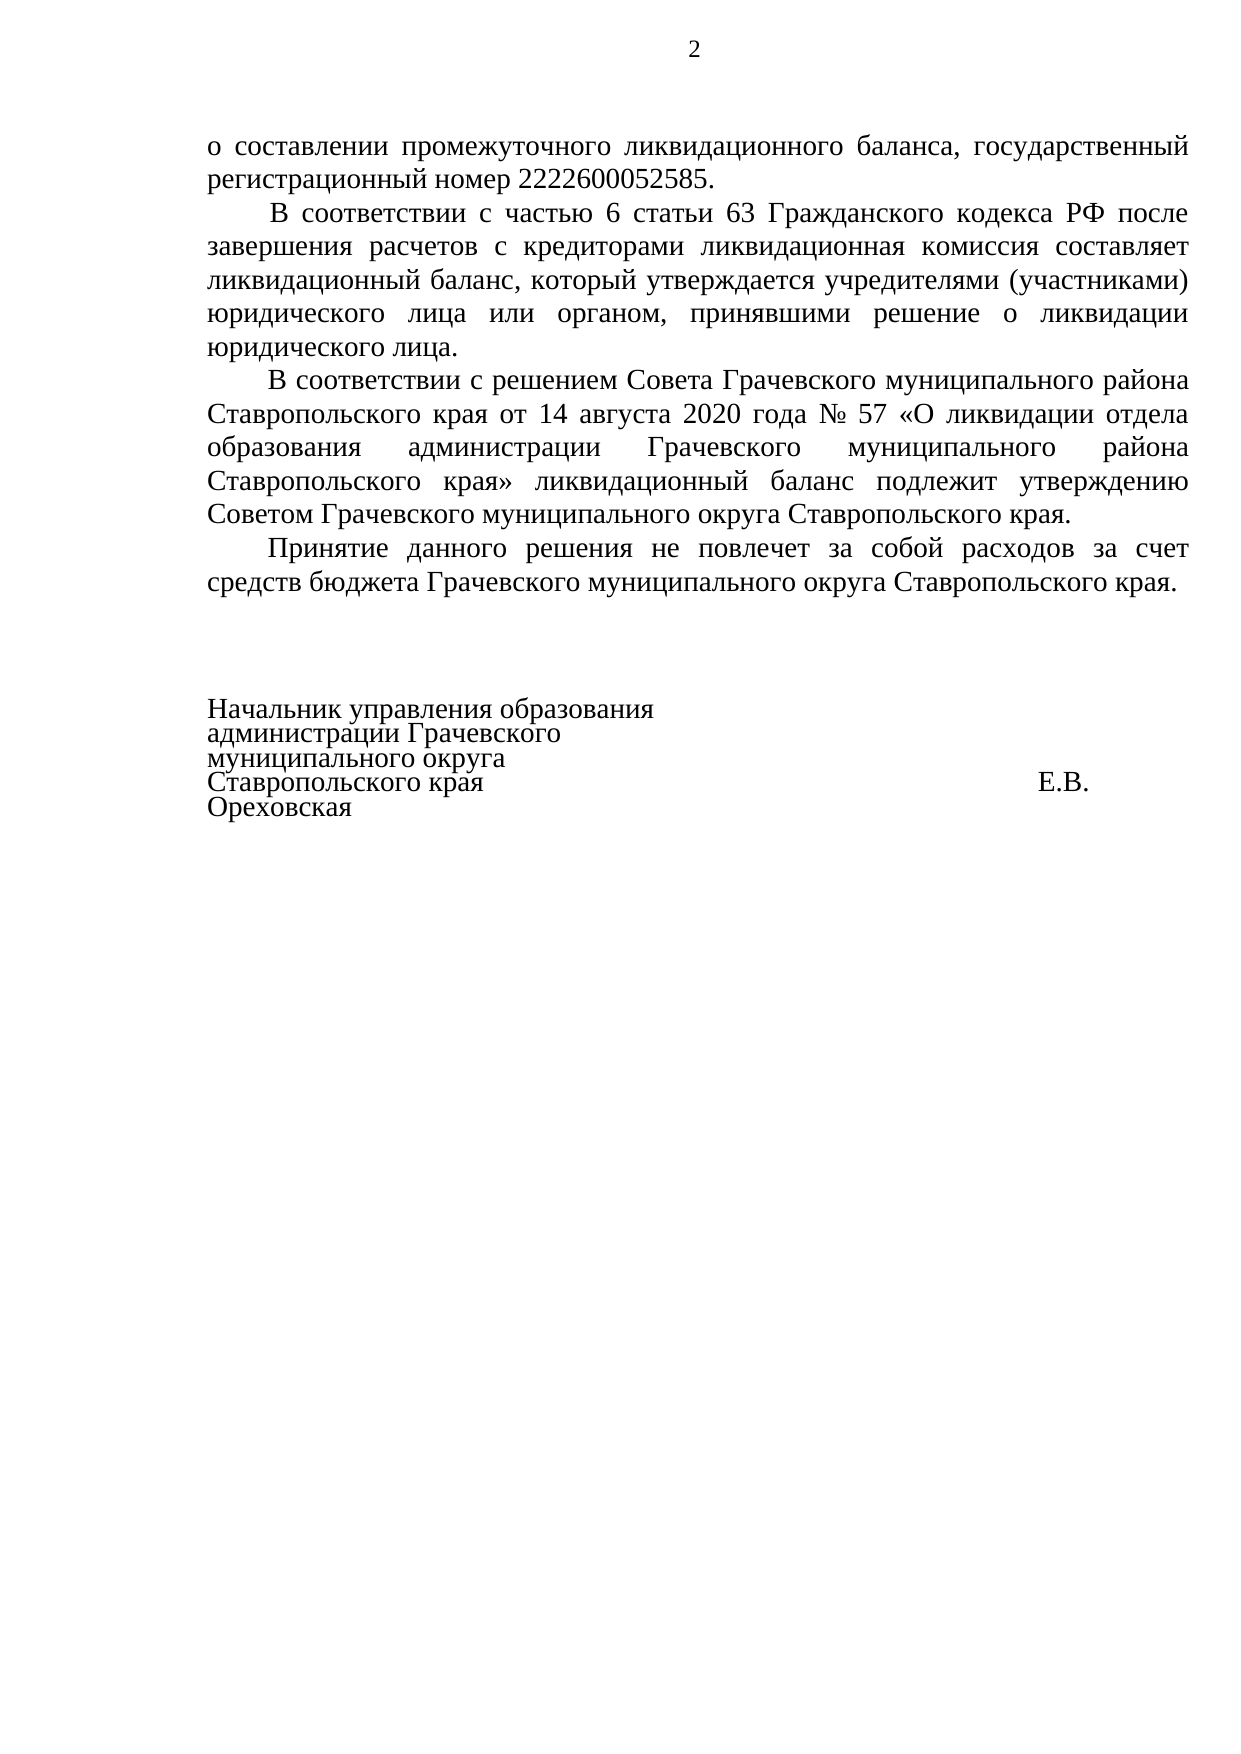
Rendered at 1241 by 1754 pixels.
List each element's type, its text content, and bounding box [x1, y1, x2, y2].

text Принятие данного решения не повлечет за собой расходов за счет средств бюджета Грачевского муниципального округа Ставропольского края. [207, 531, 1189, 598]
text муниципального округа [207, 748, 1174, 772]
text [207, 128, 1189, 195]
text Ставропольского края Е.В. Ореховская [207, 772, 1174, 821]
text Начальник управления образования [207, 699, 1174, 723]
text В соответствии с решением Совета Грачевского муниципального района Ставропольского края от 14 августа 2020 года № 57 «О ликвидации отдела образования администрации Грачевского муниципального района Ставропольского края» ликвидационный баланс подлежит утверждению Советом Грачевского муниципального округа Ставропольского края. [207, 363, 1189, 531]
text В соответствии с частью 6 статьи 63 Гражданского кодекса РФ после завершения расчетов с кредиторами ликвидационная комиссия составляет ликвидационный баланс, который утверждается учредителями (участниками) юридического лица или органом, принявшими решение о ликвидации юридического лица. [207, 195, 1189, 363]
text администрации Грачевского [207, 723, 1174, 748]
